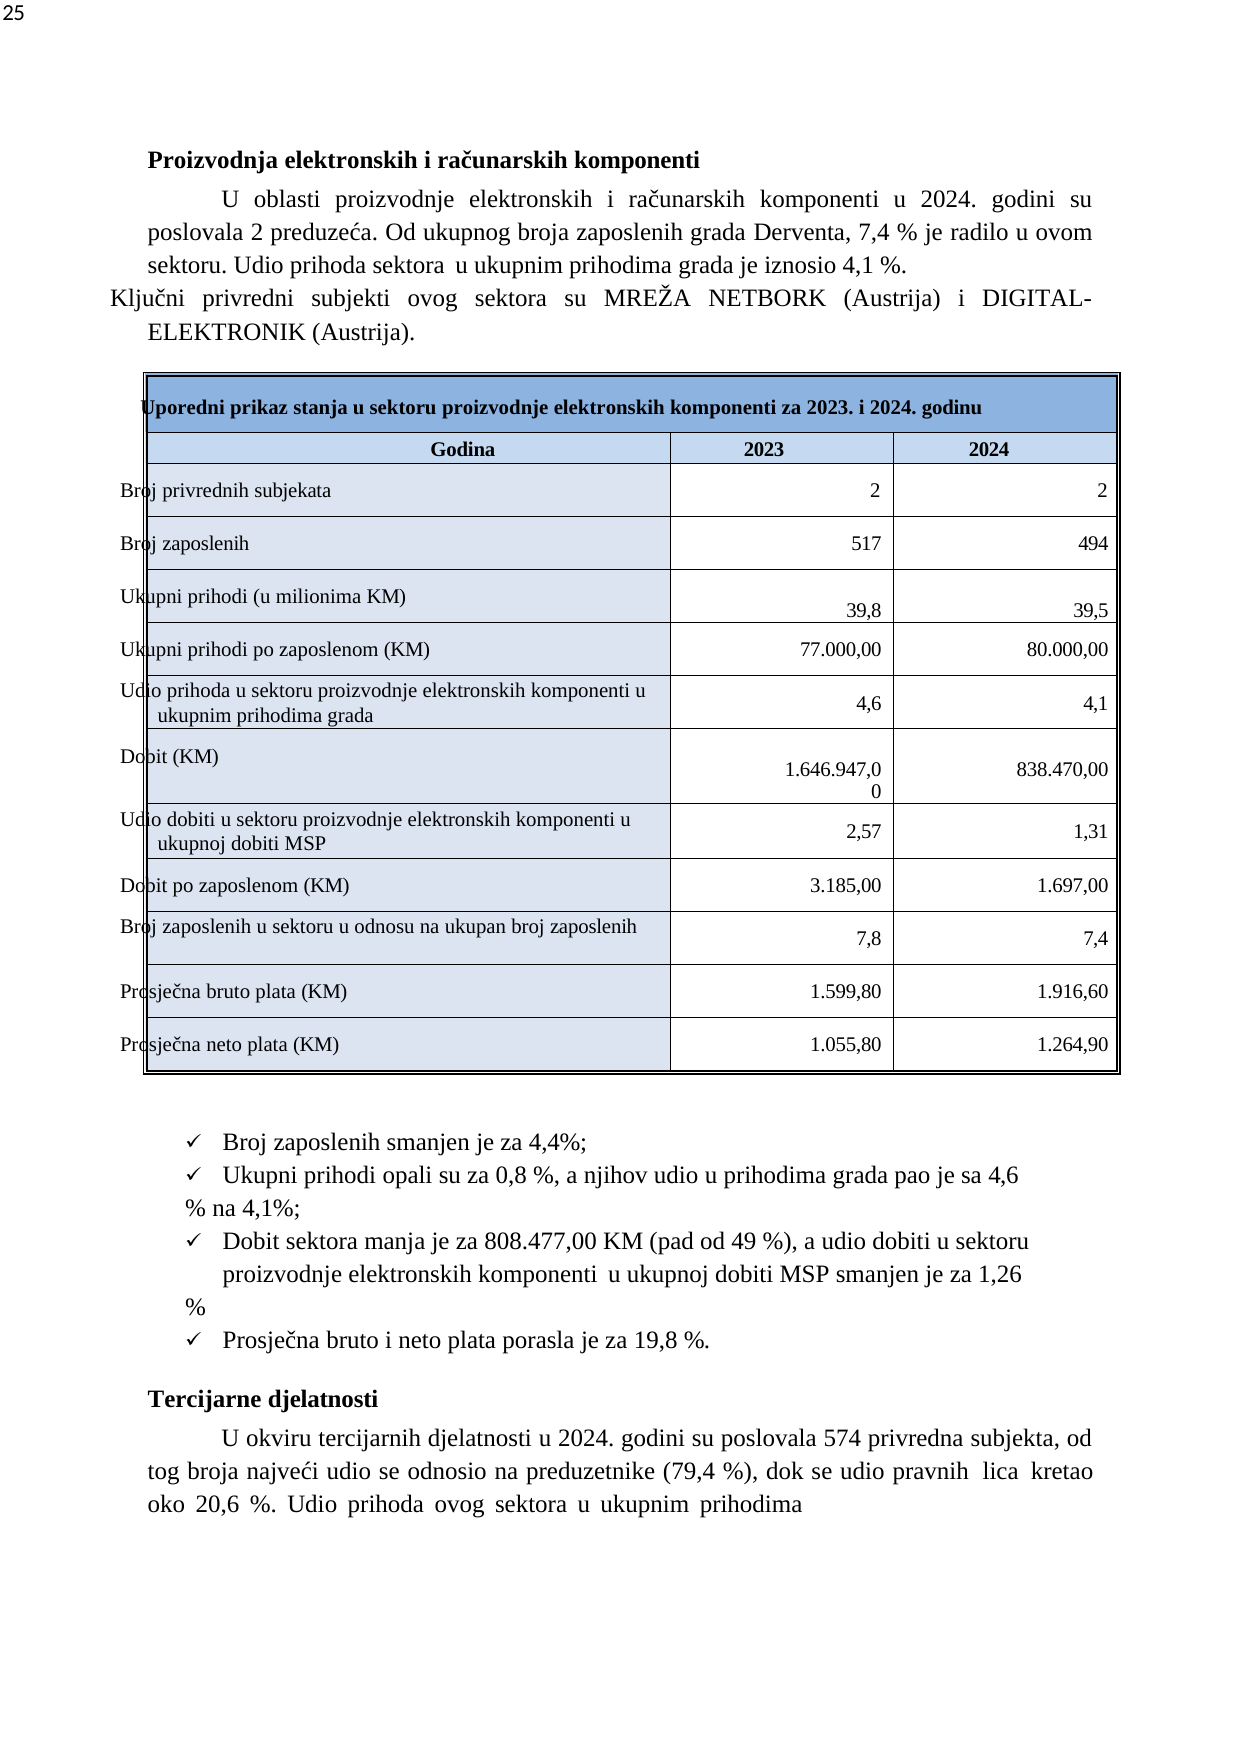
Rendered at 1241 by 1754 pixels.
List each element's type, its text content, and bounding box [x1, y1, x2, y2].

table_cell 1.916,60 [894, 965, 1116, 1017]
table_cell 2,57 [671, 804, 893, 858]
text U okviru tercijarnih djelatnosti u 2024. godini su poslovala 574 privredna subjekta, od tog broja najveći udio se odnosio na preduzetnike (79,4 %), dok se udio pravnih lica kretao oko 20,6 %. Udio prihoda ovog sektora u ukupnim prihodima [147, 1423, 1093, 1518]
table_cell 7,4 [894, 912, 1116, 964]
table_cell 1,31 [894, 804, 1116, 858]
table_cell 2023 [671, 433, 893, 463]
text U oblasti proizvodnje elektronskih i računarskih komponenti u 2024. godini su poslovala 2 preduzeća. Od ukupnog broja zaposlenih grada Derventa, 7,4 % je radilo u ovom sektoru. Udio prihoda sektora u ukupnim prihodima grada je iznosio 4,1 %. [147, 184, 1093, 279]
list Ukupni prihodi opali su za 0,8 %, a njihov udio u prihodima grada pao je sa 4,6 [185, 1160, 1181, 1189]
table_cell 2 [671, 464, 893, 516]
table_cell Udio dobiti u sektoru proizvodnje elektronskih komponenti u ukupnoj dobiti MSP [148, 804, 670, 858]
table_cell Dobit (KM) [148, 729, 670, 803]
text % na 4,1%; [185, 1193, 1181, 1222]
table_cell Broj zaposlenih u sektoru u odnosu na ukupan broj zaposlenih [148, 912, 670, 964]
list Broj zaposlenih smanjen je za 4,4%; [185, 1127, 1181, 1156]
table_cell Broj zaposlenih [148, 517, 670, 569]
table_cell 39,5 [894, 570, 1116, 622]
list Dobit sektora manja je za 808.477,00 KM (pad od 49 %), a udio dobiti u sektoru proizvodnje elektronskih komponenti u ukupnoj dobiti MSP smanjen je za 1,26 [185, 1226, 1085, 1288]
table_cell Broj privrednih subjekata [148, 464, 670, 516]
table_cell Ukupni prihodi (u milionima KM) [148, 570, 670, 622]
text Ključni privredni subjekti ovog sektora su MREŽA NETBORK (Austrija) i DIGITAL-ELEKTRONIK (Austrija). [110, 283, 1093, 346]
text % [185, 1292, 1181, 1321]
table_cell 1.055,80 [671, 1018, 893, 1070]
table_cell 80.000,00 [894, 623, 1116, 675]
table_cell 1.697,00 [894, 859, 1116, 911]
table_cell 517 [671, 517, 893, 569]
table_cell 2 [894, 464, 1116, 516]
table_cell 1.599,80 [671, 965, 893, 1017]
table_cell Udio prihoda u sektoru proizvodnje elektronskih komponenti u ukupnim prihodima grada [148, 676, 670, 728]
table_cell 77.000,00 [671, 623, 893, 675]
table_cell 1.646.947,00 [671, 729, 893, 803]
table_cell 494 [894, 517, 1116, 569]
table_header Uporedni prikaz stanja u sektoru proizvodnje elektronskih komponenti za 2023. i 2024. godinu [148, 377, 1116, 432]
table_cell 4,1 [894, 676, 1116, 728]
table_cell 4,6 [671, 676, 893, 728]
table_cell 7,8 [671, 912, 893, 964]
table_cell 39,8 [671, 570, 893, 622]
table_cell 2024 [894, 433, 1116, 463]
table_cell 838.470,00 [894, 729, 1116, 803]
table_cell Dobit po zaposlenom (KM) [148, 859, 670, 911]
table_cell Prosječna neto plata (KM) [148, 1018, 670, 1070]
table_cell 3.185,00 [671, 859, 893, 911]
table_cell Prosječna bruto plata (KM) [148, 965, 670, 1017]
subtitle Proizvodnja elektronskih i računarskih komponenti [147, 145, 1181, 174]
list Prosječna bruto i neto plata porasla je za 19,8 %. [185, 1325, 1181, 1354]
table_cell Godina [148, 433, 670, 463]
table_cell Ukupni prihodi po zaposlenom (KM) [148, 623, 670, 675]
subtitle Tercijarne djelatnosti [147, 1384, 1181, 1413]
table_cell 1.264,90 [894, 1018, 1116, 1070]
